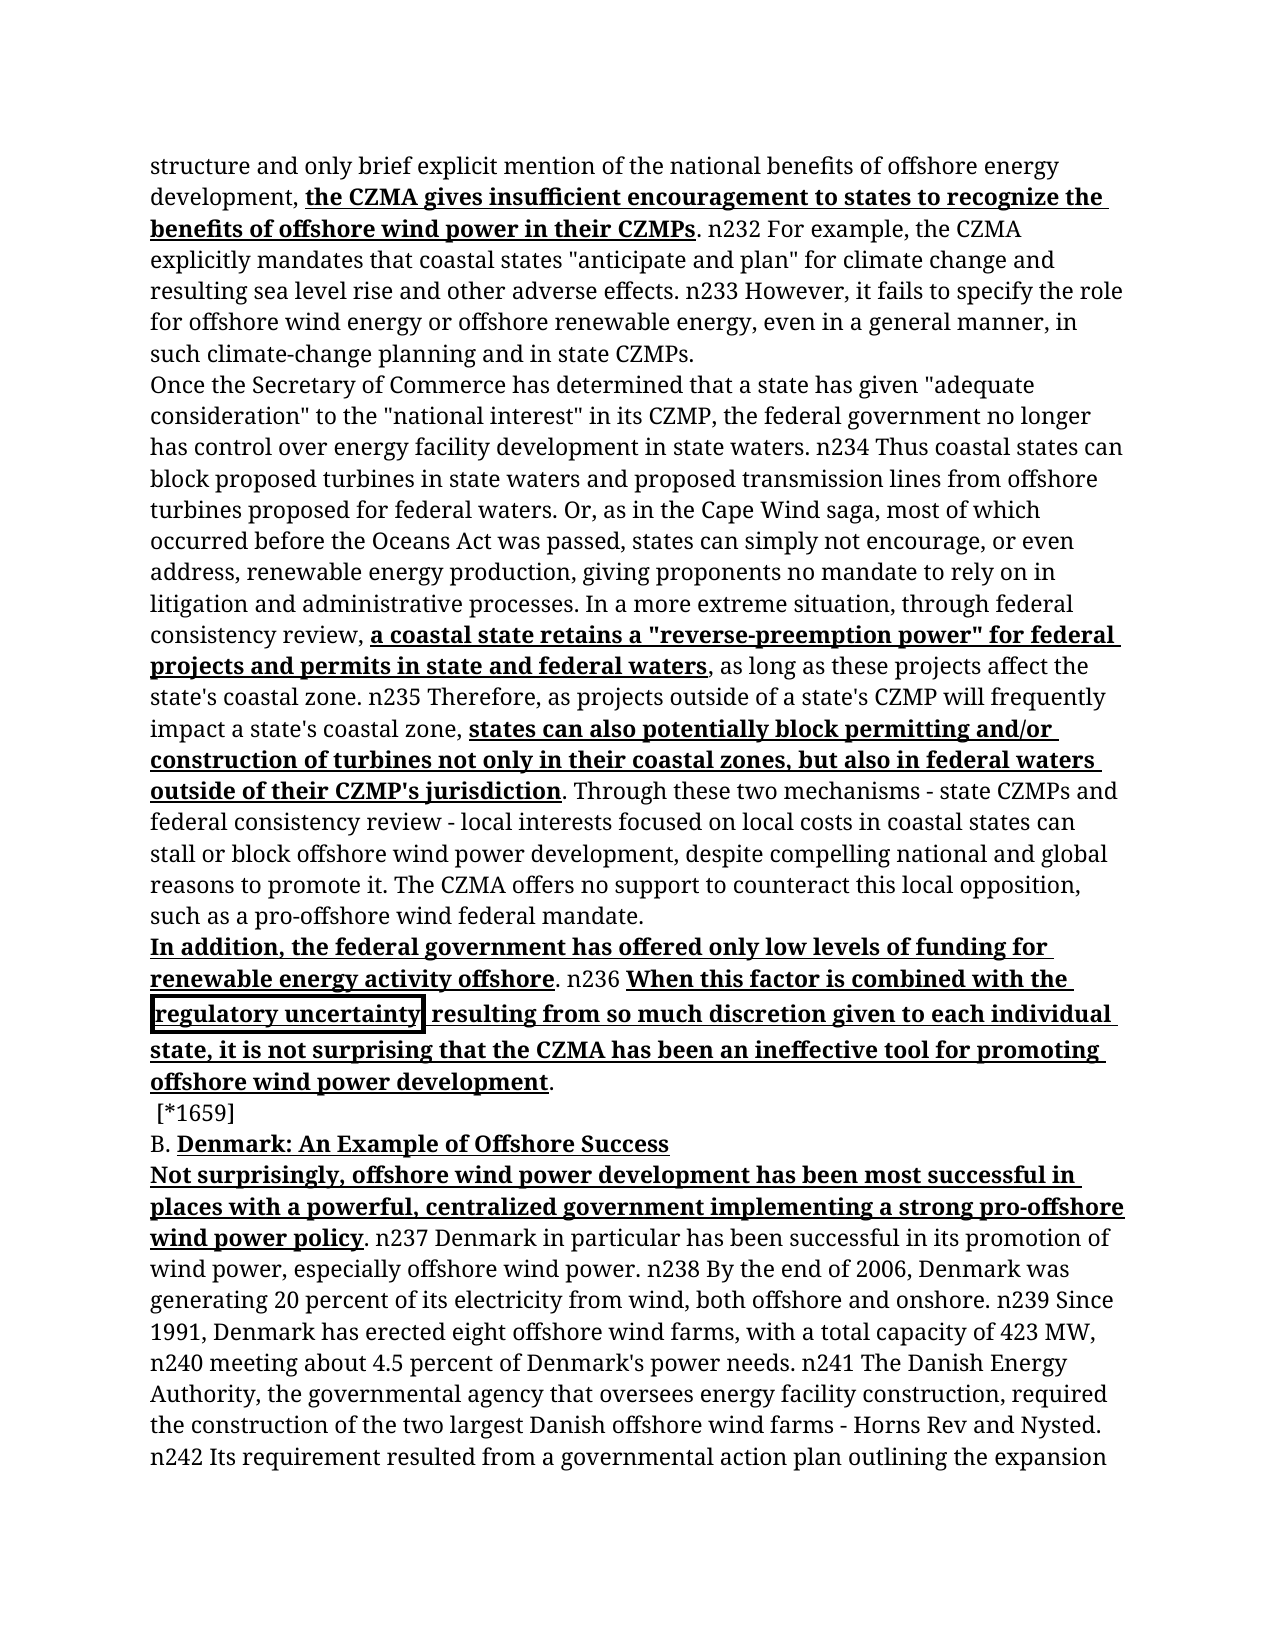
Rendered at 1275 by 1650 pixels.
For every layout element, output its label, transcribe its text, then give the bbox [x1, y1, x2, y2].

text B. Denmark: An Example of Offshore Success [150, 1128, 1125, 1159]
text Once the Secretary of Commerce has determined that a state has given "adequate consideration" to the "national interest" in its CZMP, the federal government no longer has control over energy facility development in state waters. n234 Thus coastal states can block proposed turbines in state waters and proposed transmission lines from offshore turbines proposed for federal waters. Or, as in the Cape Wind saga, most of which occurred before the Oceans Act was passed, states can simply not encourage, or even address, renewable energy production, giving proponents no mandate to rely on in litigation and administrative processes. In a more extreme situation, through federal consistency review, a coastal state retains a "reverse-preemption power" for federal projects and permits in state and federal waters, as long as these projects affect the state's coastal zone. n235 Therefore, as projects outside of a state's CZMP will frequently impact a state's coastal zone, states can also potentially block permitting and/or construction of turbines not only in their coastal zones, but also in federal waters outside of their CZMP's jurisdiction. Through these two mechanisms - state CZMPs and federal consistency review - local interests focused on local costs in coastal states can stall or block offshore wind power development, despite compelling national and global reasons to promote it. The CZMA offers no support to counteract this local opposition, such as a pro-offshore wind federal mandate. [150, 369, 1125, 931]
text [*1659] [150, 1097, 1125, 1128]
text In addition, the federal government has offered only low levels of funding for renewable energy activity offshore. n236 When this factor is combined with the regulatory uncertainty resulting from so much discretion given to each individual state, it is not surprising that the CZMA has been an ineffective tool for promoting offshore wind power development. [150, 931, 1125, 1097]
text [150, 150, 1125, 369]
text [150, 1219, 1125, 1472]
